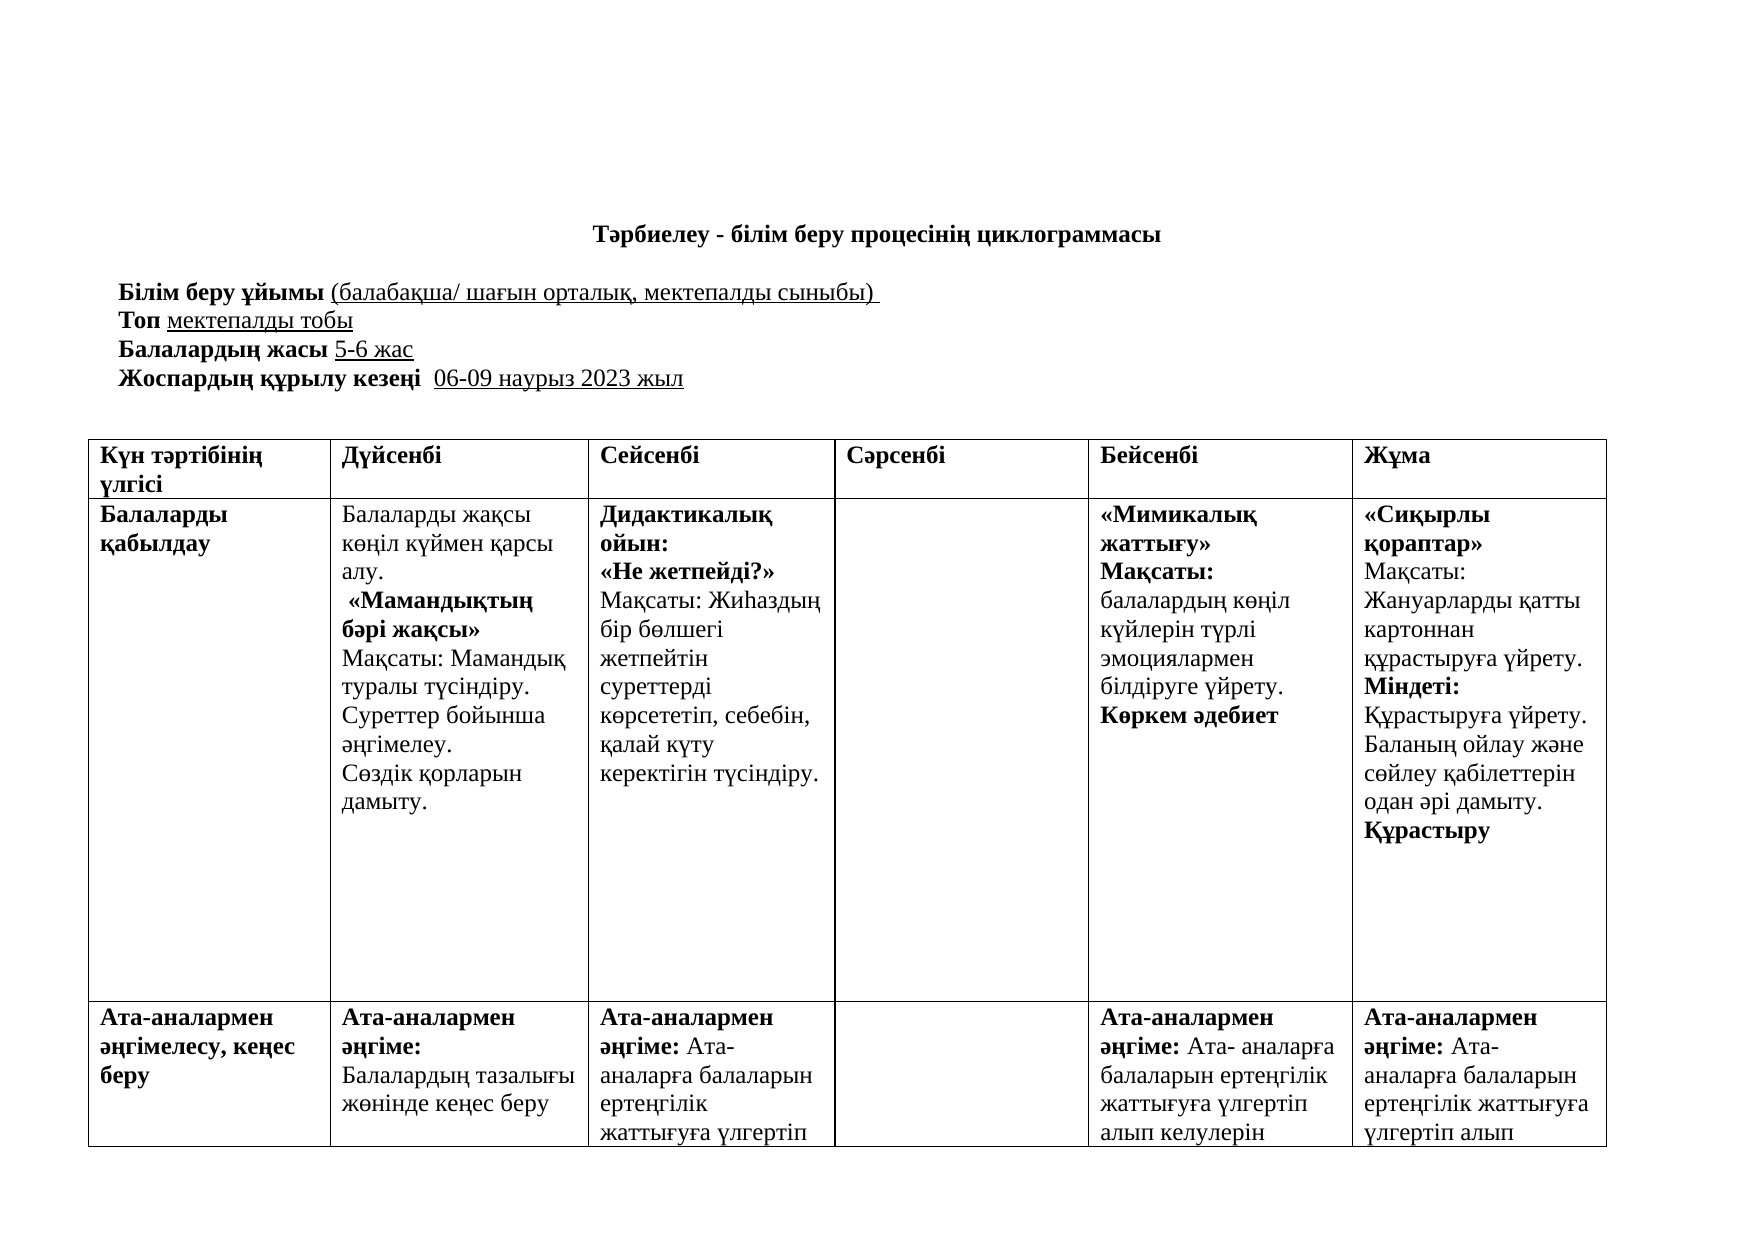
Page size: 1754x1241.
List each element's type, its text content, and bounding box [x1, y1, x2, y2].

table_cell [1353, 1002, 1606, 1146]
table_header Сейсенбі [589, 440, 834, 498]
table_cell «Мимикалық жаттығу» Мақсаты: балалардың көңіл күйлерін түрлі эмоциялармен білдіруге үйрету. Көркем әдебиет [1089, 499, 1352, 1001]
table_cell [836, 1002, 1088, 1146]
table_header Күн тәртібінің үлгісі [89, 440, 330, 498]
table_cell Балаларды жақсы көңіл күймен қарсы алу. «Мамандықтың бәрі жақсы» Мақсаты: Мамандық туралы түсіндіру. Суреттер бойынша әңгімелеу. Сөздік қорларын дамыту. [331, 499, 588, 1001]
table_cell Дидактикалық ойын: «Не жетпейді?» Мақсаты: Жиһаздың бір бөлшегі жетпейтін суреттерді көрсететіп, себебін, қалай күту керектігін түсіндіру. [589, 499, 834, 1001]
table_cell «Сиқырлы қораптар» Мақсаты: Жануарларды қатты картоннан құрастыруға үйрету. Міндеті: Құрастыруға үйрету. Баланың ойлау және сөйлеу қабілеттерін одан әрі дамыту. Құрастыру [1353, 499, 1606, 1001]
table_header Дүйсенбі [331, 440, 588, 498]
table_header Бейсенбі [1089, 440, 1352, 498]
table_cell Балаларды қабылдау [89, 499, 330, 1001]
text Білім беру ұйымы (балабақша/ шағын орталық, мектепалды сыныбы) [118, 277, 1636, 305]
table_header Жұма [1353, 440, 1606, 498]
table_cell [331, 1002, 588, 1146]
table_cell [836, 499, 1088, 1001]
text Жоспардың құрылу кезеңі 06-09 наурыз 2023 жыл [118, 363, 1636, 392]
text Тәрбиелеу - білім беру процесінің циклограммасы [118, 219, 1636, 248]
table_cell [89, 1002, 330, 1146]
text Топ мектепалды тобы [118, 305, 1636, 334]
table_header Сәрсенбі [836, 440, 1088, 498]
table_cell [589, 1002, 834, 1146]
text Балалардың жасы 5-6 жас [118, 334, 1636, 363]
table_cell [1089, 1002, 1352, 1146]
